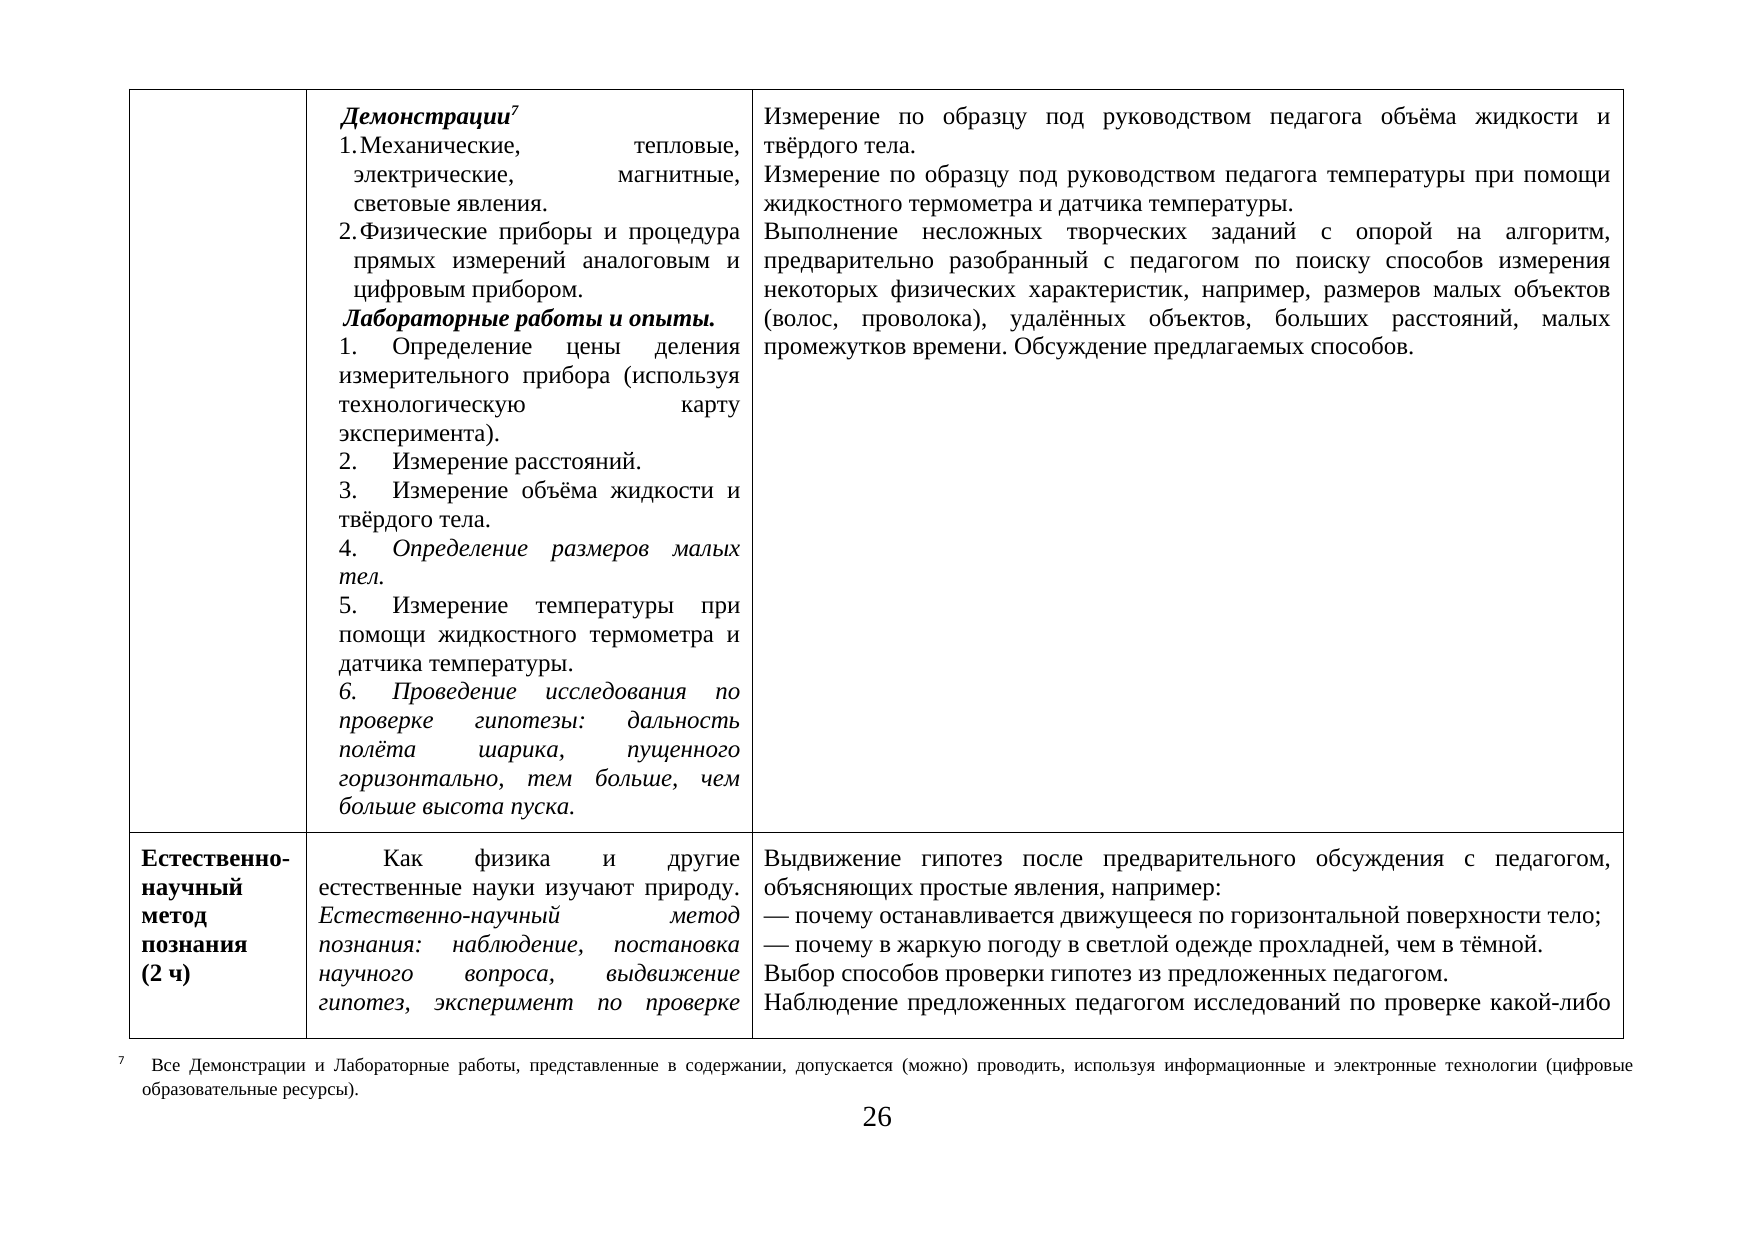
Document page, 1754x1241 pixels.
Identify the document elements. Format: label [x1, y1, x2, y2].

table_cell [130, 833, 306, 1038]
table_cell [307, 90, 752, 832]
table_cell [307, 833, 752, 1038]
table_cell [753, 833, 1623, 1038]
table_cell [130, 90, 306, 832]
table_cell [753, 90, 1623, 832]
